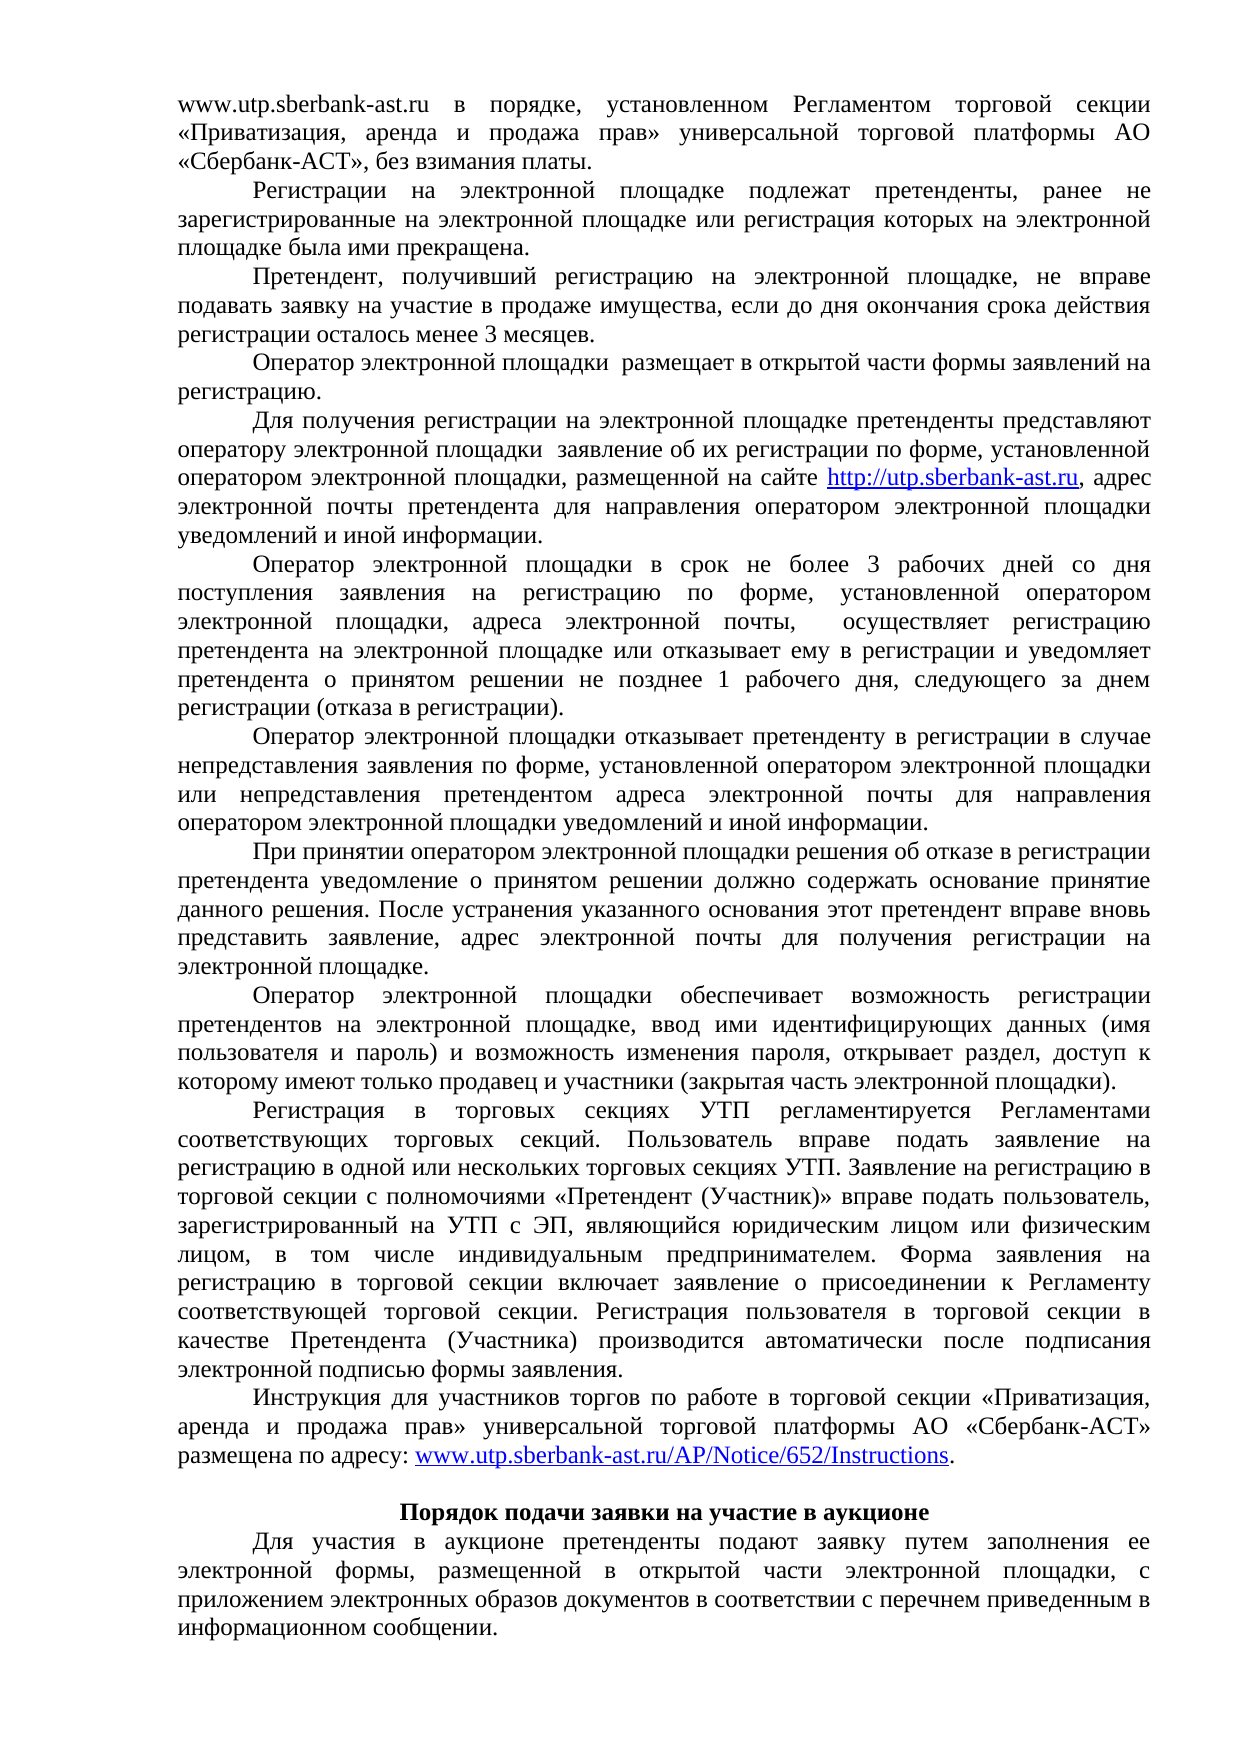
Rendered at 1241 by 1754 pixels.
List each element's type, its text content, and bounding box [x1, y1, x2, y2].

text Оператор электронной площадки обеспечивает возможность регистрации претендентов на электронной площадке, ввод ими идентифицирующих данных (имя пользователя и пароль) и возможность изменения пароля, открывает раздел, доступ к которому имеют только продавец и участники (закрытая часть электронной площадки). [177, 980, 1152, 1095]
text При принятии оператором электронной площадки решения об отказе в регистрации претендента уведомление о принятом решении должно содержать основание принятие данного решения. После устранения указанного основания этот претендент вправе вновь представить заявление, адрес электронной почты для получения регистрации на электронной площадке. [177, 836, 1152, 980]
text Для получения регистрации на электронной площадке претенденты представляют оператору электронной площадки заявление об их регистрации по форме, установленной оператором электронной площадки, размещенной на сайте http://utp.sberbank-ast.ru, адрес электронной почты претендента для направления оператором электронной площадки уведомлений и иной информации. [177, 405, 1152, 549]
text Оператор электронной площадки отказывает претенденту в регистрации в случае непредставления заявления по форме, установленной оператором электронной площадки или непредставления претендентом адреса электронной почты для направления оператором электронной площадки уведомлений и иной информации. [177, 721, 1152, 836]
text Инструкция для участников торгов по работе в торговой секции «Приватизация, аренда и продажа прав» универсальной торговой платформы АО «Сбербанк-АСТ» размещена по адресу: www.utp.sberbank-ast.ru/AP/Notice/652/Instructions. [177, 1382, 1152, 1469]
text Оператор электронной площадки размещает в открытой части формы заявлений на регистрацию. [177, 347, 1152, 405]
text Регистрации на электронной площадке подлежат претенденты, ранее не зарегистрированные на электронной площадке или регистрация которых на электронной площадке была ими прекращена. [177, 175, 1152, 261]
text Регистрация в торговых секциях УТП регламентируется Регламентами соответствующих торговых секций. Пользователь вправе подать заявление на регистрацию в одной или нескольких торговых секциях УТП. Заявление на регистрацию в торговой секции с полномочиями «Претендент (Участник)» вправе подать пользователь, зарегистрированный на УТП с ЭП, являющийся юридическим лицом или физическим лицом, в том числе индивидуальным предпринимателем. Форма заявления на регистрацию в торговой секции включает заявление о присоединении к Регламенту соответствующей торговой секции. Регистрация пользователя в торговой секции в качестве Претендента (Участника) производится автоматически после подписания электронной подписью формы заявления. [177, 1095, 1152, 1382]
text Претендент, получивший регистрацию на электронной площадке, не вправе подавать заявку на участие в продаже имущества, если до дня окончания срока действия регистрации осталось менее 3 месяцев. [177, 261, 1152, 347]
text Порядок подачи заявки на участие в аукционе [177, 1497, 1152, 1526]
text Для участия в аукционе претенденты подают заявку путем заполнения ее электронной формы, размещенной в открытой части электронной площадки, с приложением электронных образов документов в соответствии с перечнем приведенным в информационном сообщении. [177, 1526, 1152, 1641]
text Оператор электронной площадки в срок не более 3 рабочих дней со дня поступления заявления на регистрацию по форме, установленной оператором электронной площадки, адреса электронной почты, осуществляет регистрацию претендента на электронной площадке или отказывает ему в регистрации и уведомляет претендента о принятом решении не позднее 1 рабочего дня, следующего за днем регистрации (отказа в регистрации). [177, 549, 1152, 721]
